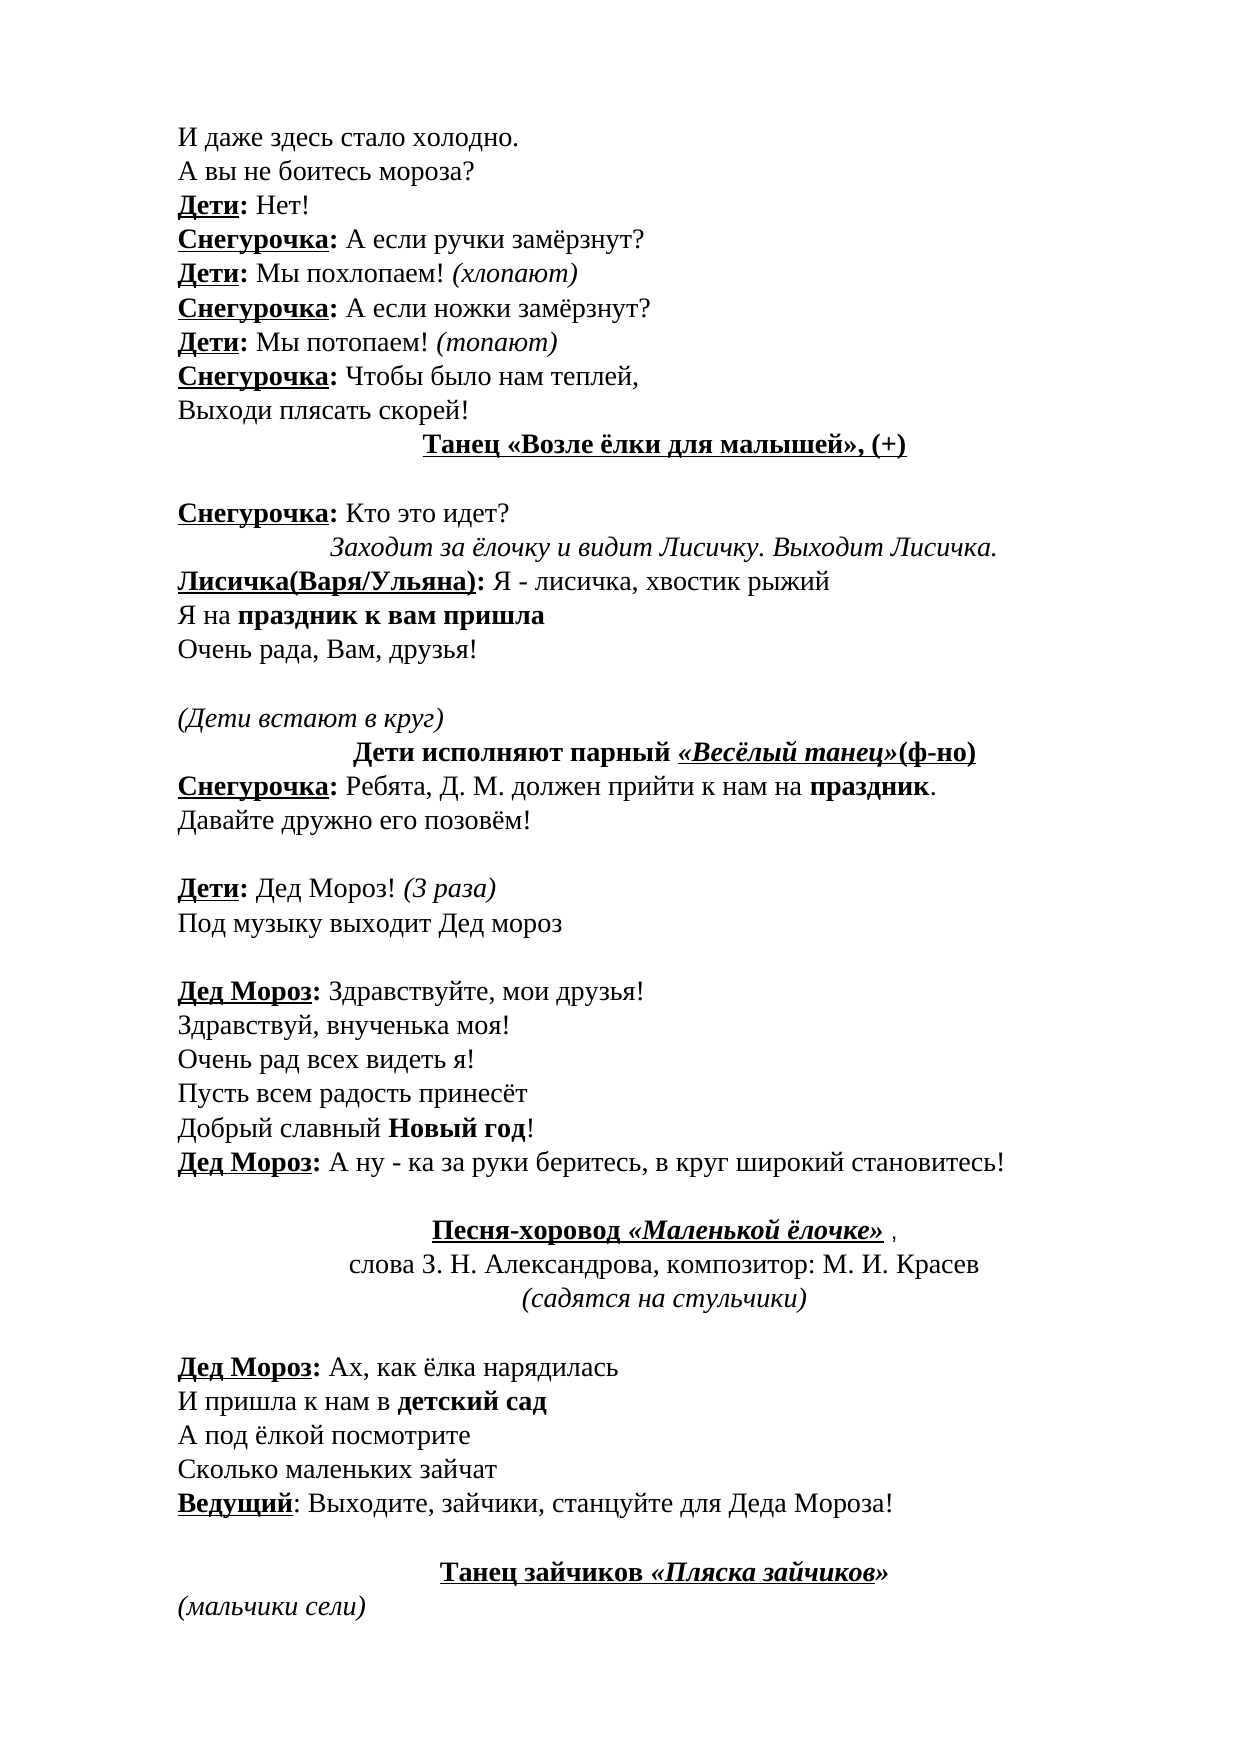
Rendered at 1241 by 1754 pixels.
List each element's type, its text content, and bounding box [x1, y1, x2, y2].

text Сколько маленьких зайчат [177, 1451, 1152, 1485]
text Дед Мороз: А ну - ка за руки беритесь, в круг широкий становитесь! [177, 1143, 1152, 1177]
text Дети: Мы похлопаем! (хлопают) [177, 255, 1152, 289]
text Дети: Нет! [177, 186, 1152, 221]
text Давайте дружно его позовём! [177, 801, 1152, 836]
text Здравствуй, внученька моя! [177, 1006, 1152, 1041]
text (Дети встают в круг) [177, 699, 1152, 733]
text Ведущий: Выходите, зайчики, станцуйте для Деда Мороза! [177, 1485, 1152, 1519]
text Добрый славный Новый год! [177, 1109, 1152, 1143]
text Лисичка(Варя/Ульяна): Я - лисичка, хвостик рыжий [177, 562, 1152, 596]
text Дед Мороз: Ах, как ёлка нарядилась [177, 1348, 1152, 1382]
text Очень рада, Вам, друзья! [177, 631, 1152, 665]
text Снегурочка: Ребята, Д. М. должен прийти к нам на праздник. [177, 767, 1152, 801]
text А под ёлкой посмотрите [177, 1416, 1152, 1451]
text Песня-хоровод «Маленькой ёлочке» , [177, 1211, 1152, 1246]
text И даже здесь стало холодно. [177, 118, 1152, 152]
text Дед Мороз: Здравствуйте, мои друзья! [177, 972, 1152, 1006]
text Дети: Мы потопаем! (топают) [177, 323, 1152, 357]
text Дети исполняют парный «Весёлый танец»(ф-но) [177, 733, 1152, 767]
text Снегурочка: А если ручки замёрзнут? [177, 221, 1152, 255]
text Пусть всем радость принесёт [177, 1075, 1152, 1109]
text Заходит за ёлочку и видит Лисичку. Выходит Лисичка. [177, 528, 1152, 562]
text (садятся на стульчики) [177, 1280, 1152, 1314]
text Выходи плясать скорей! [177, 391, 1152, 426]
text (мальчики сели) [177, 1587, 1152, 1621]
text Снегурочка: Чтобы было нам теплей, [177, 357, 1152, 391]
text Дети: Дед Мороз! (3 раза) [177, 870, 1152, 904]
text Снегурочка: А если ножки замёрзнут? [177, 289, 1152, 323]
text Я на праздник к вам пришла [177, 596, 1152, 631]
text Танец «Возле ёлки для малышей», (+) [177, 426, 1152, 460]
text Танец зайчиков «Пляска зайчиков» [177, 1553, 1152, 1587]
text А вы не боитесь мороза? [177, 152, 1152, 186]
text слова З. Н. Александрова, композитор: М. И. Красев [177, 1246, 1152, 1280]
text Снегурочка: Кто это идет? [177, 494, 1152, 528]
text И пришла к нам в детский сад [177, 1382, 1152, 1416]
text Очень рад всех видеть я! [177, 1041, 1152, 1075]
text Под музыку выходит Дед мороз [177, 904, 1152, 938]
